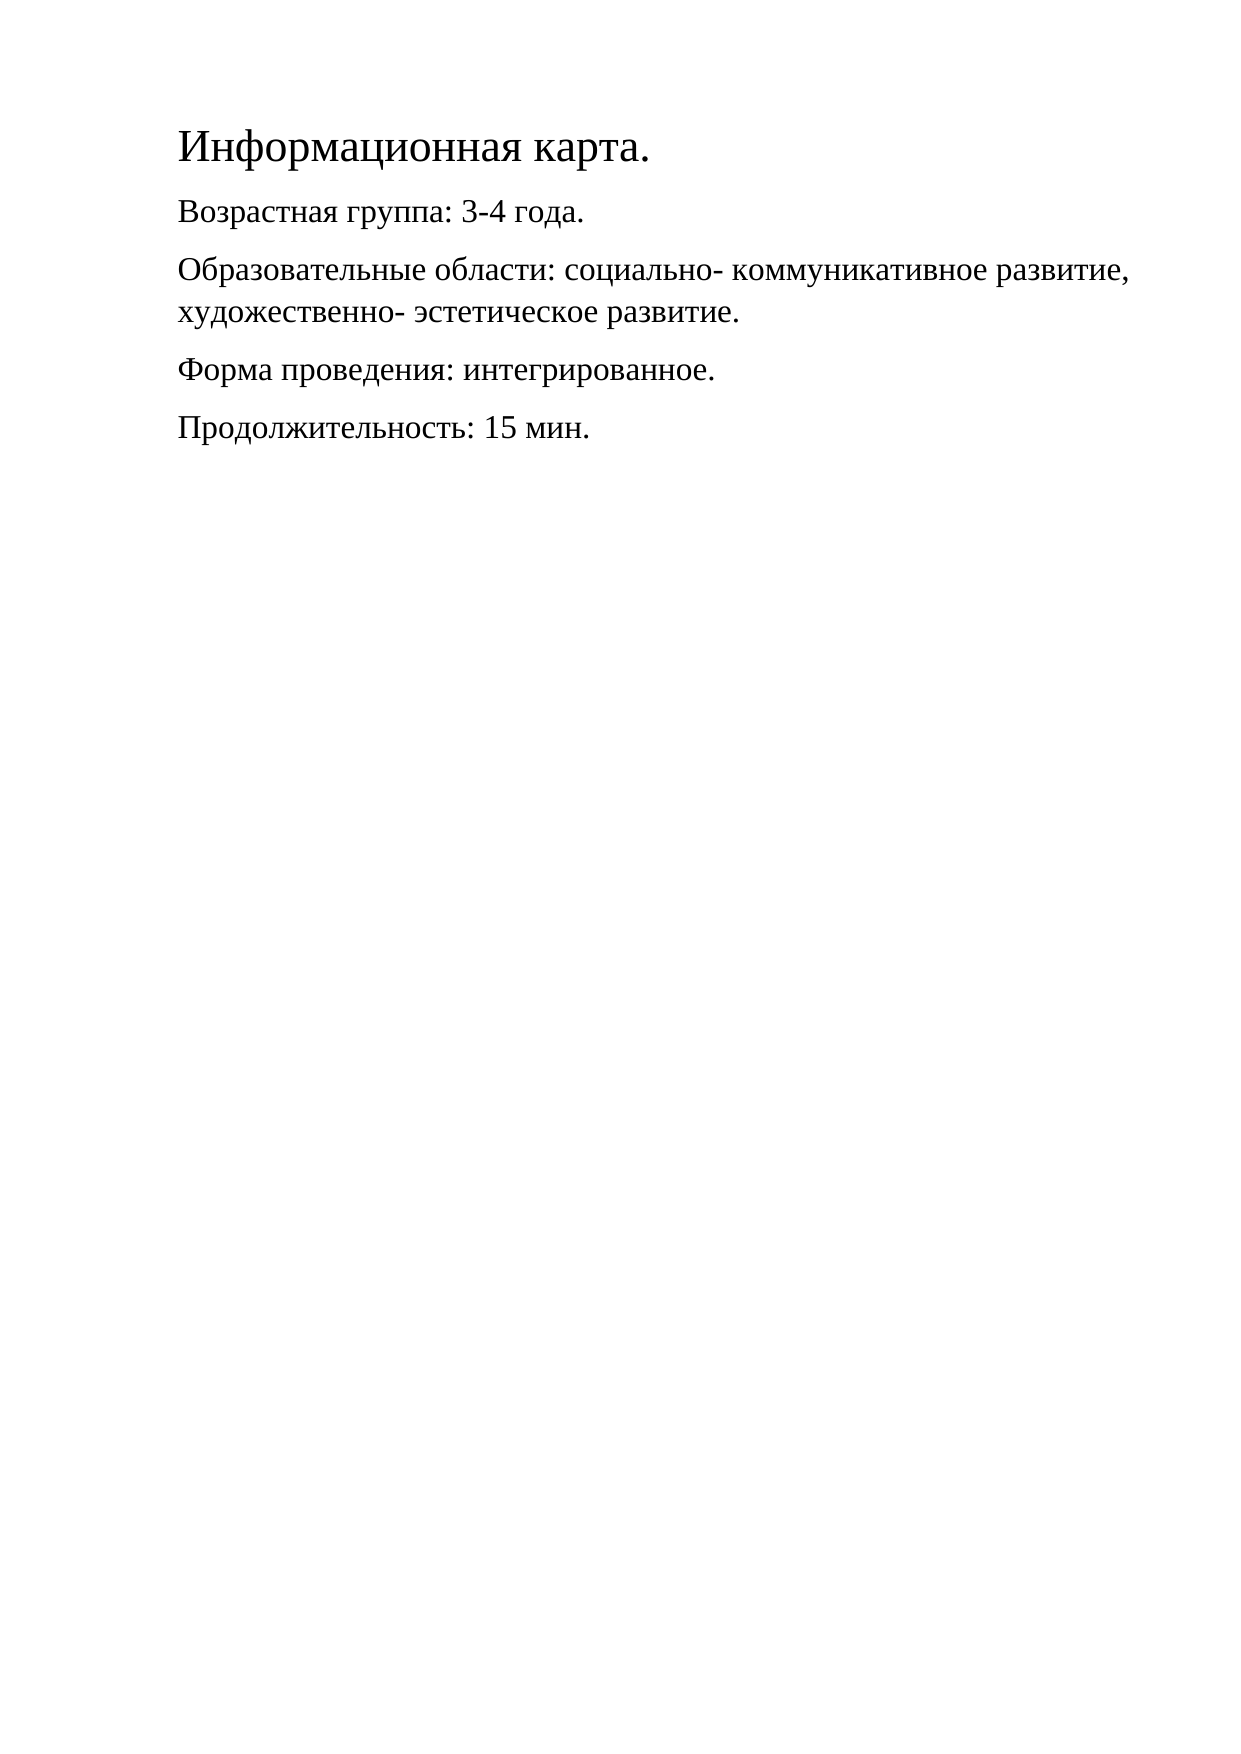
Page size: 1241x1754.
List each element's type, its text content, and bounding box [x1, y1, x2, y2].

text Форма проведения: интегрированное. [177, 349, 1152, 387]
text Информационная карта. [177, 118, 1152, 171]
text Возрастная группа: 3-4 года. [177, 192, 1152, 230]
text Образовательные области: социально- коммуникативное развитие, художественно- эстетическое развитие. [177, 250, 1152, 329]
text Продолжительность: 15 мин. [177, 407, 1152, 445]
